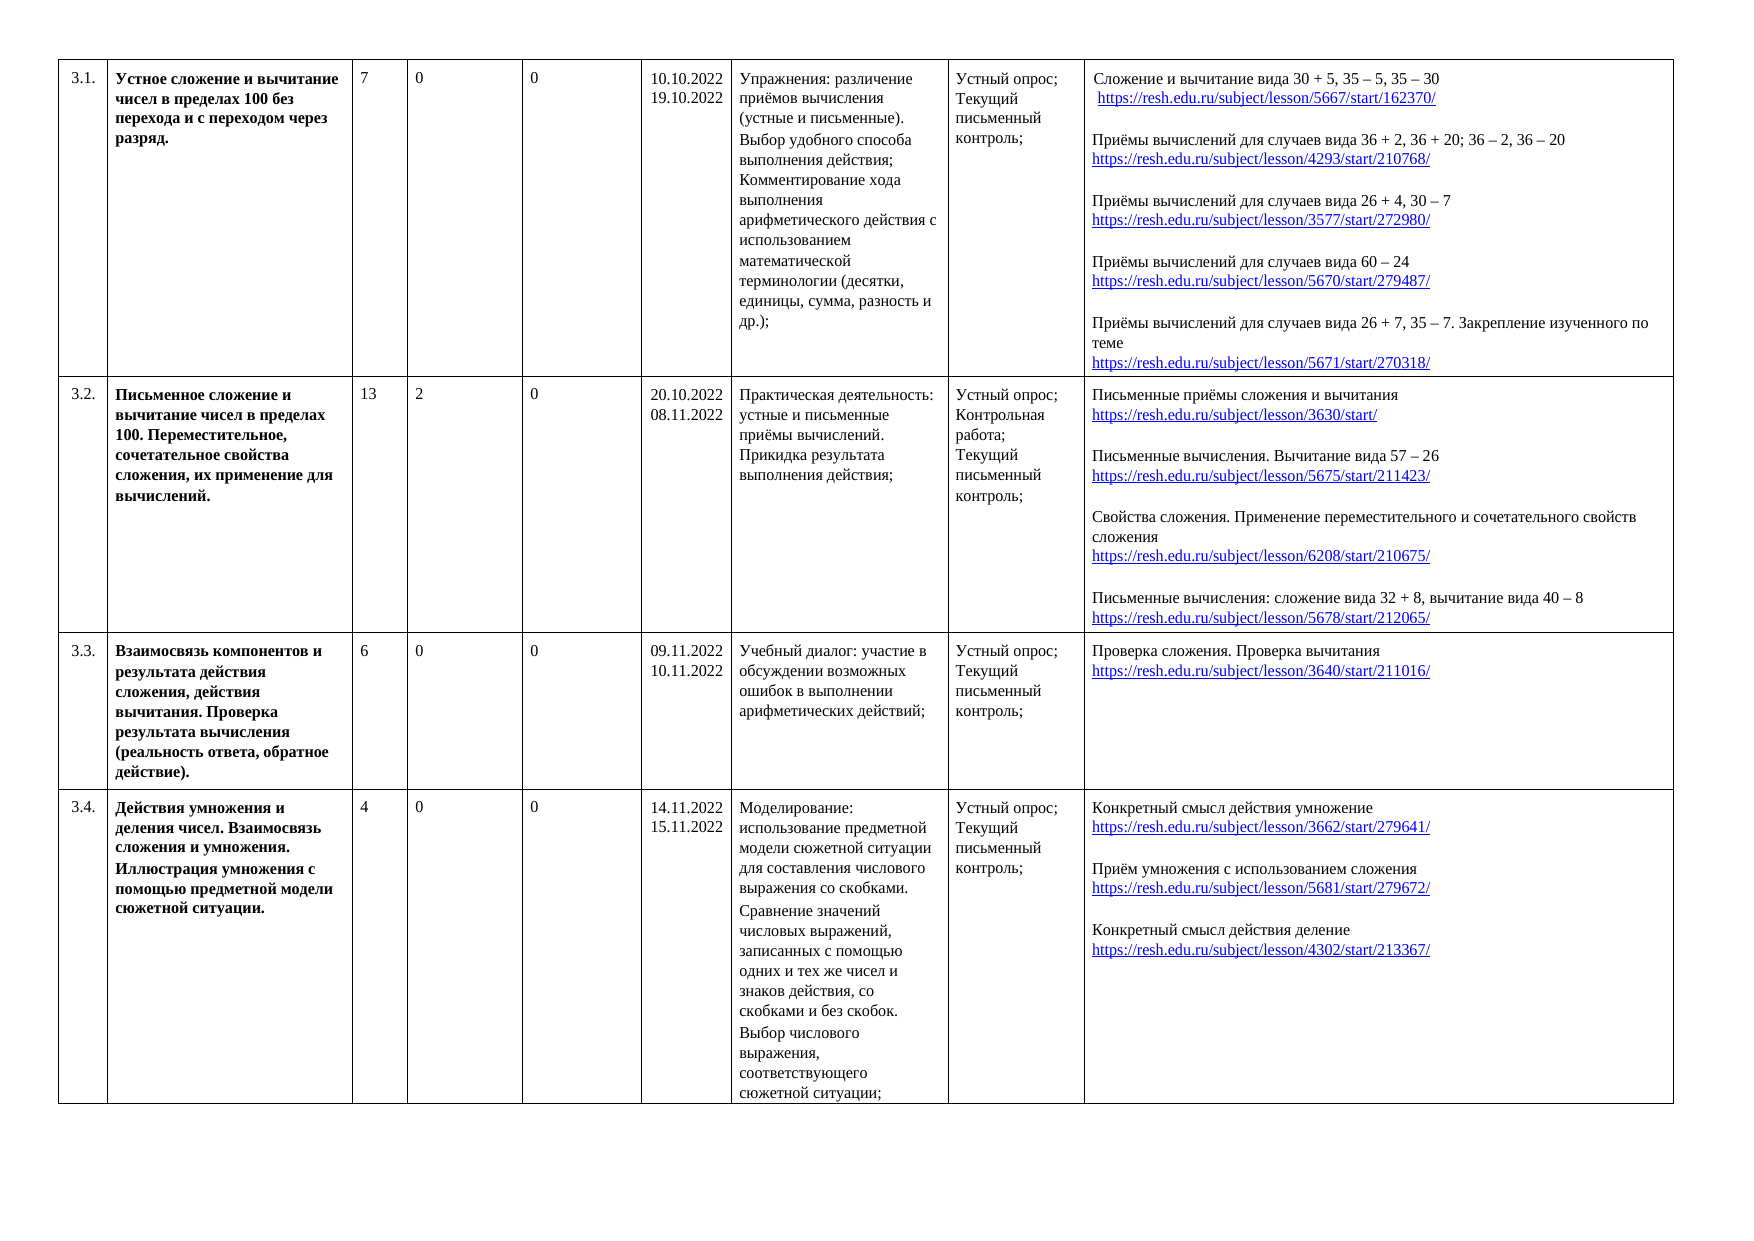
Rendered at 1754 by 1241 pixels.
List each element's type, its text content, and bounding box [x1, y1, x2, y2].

table_header 0 [408, 60, 522, 376]
table_header 3.1. [59, 60, 107, 376]
table_cell Взаимосвязь компонентов и результата действия сложения, действия вычитания. Проверка результата вычисления (реальность ответа, обратное действие). [108, 633, 352, 788]
table_cell Практическая деятельность: устные и письменные приёмы вычислений. Прикидка результата выполнения действия; [732, 377, 948, 632]
table_header Устный опрос; Текущий письменный контроль; [949, 60, 1084, 376]
table_header 0 [523, 60, 641, 376]
table_cell 0 [408, 790, 522, 1103]
table_cell Моделирование: использование предметной модели сюжетной ситуации для составления числового выражения со скобками. Сравнение значений числовых выражений, записанных с помощью одних и тех же чисел и знаков действия, со скобками и без скобок. Выбор числового выражения, соответствующего сюжетной ситуации; [732, 790, 948, 1103]
table_header 10.10.2022 19.10.2022 [642, 60, 731, 376]
table_header 7 [353, 60, 407, 376]
table_cell 20.10.2022 08.11.2022 [642, 377, 731, 632]
table_cell 13 [353, 377, 407, 632]
table_header Устное сложение и вычитание чисел в пределах 100 без перехода и с переходом через разряд. [108, 60, 352, 376]
table_header Сложение и вычитание вида 30 + 5, 35 – 5, 35 – 30 https://resh.edu.ru/subject/lesson/5667/start/162370/ Приёмы вычислений для случаев вида 36 + 2, 36 + 20; 36 ‒ 2, 36 ‒ 20 https://resh.edu.ru/subject/lesson/4293/start/210768/ Приёмы вычислений для случаев вида 26 + 4, 30 ‒ 7 https://resh.edu.ru/subject/lesson/3577/start/272980/ Приёмы вычислений для случаев вида 60 ‒ 24 https://resh.edu.ru/subject/lesson/5670/start/279487/ Приёмы вычислений для случаев вида 26 + 7, 35 ‒ 7. Закрепление изученного по теме https://resh.edu.ru/subject/lesson/5671/start/270318/ [1085, 60, 1673, 376]
table_cell Проверка сложения. Проверка вычитания https://resh.edu.ru/subject/lesson/3640/start/211016/ [1085, 633, 1673, 788]
table_cell Действия умножения и деления чисел. Взаимосвязь сложения и умножения. Иллюстрация умножения с помощью предметной модели сюжетной ситуации. [108, 790, 352, 1103]
table_cell 3.2. [59, 377, 107, 632]
table_cell Устный опрос; Текущий письменный контроль; [949, 633, 1084, 788]
table_cell 6 [353, 633, 407, 788]
table_cell Учебный диалог: участие в обсуждении возможных ошибок в выполнении арифметических действий; [732, 633, 948, 788]
table_cell 09.11.2022 10.11.2022 [642, 633, 731, 788]
table_cell 0 [523, 377, 641, 632]
table_cell 3.4. [59, 790, 107, 1103]
table_header Упражнения: различение приёмов вычисления (устные и письменные). Выбор удобного способа выполнения действия; Комментирование хода выполнения арифметического действия с использованием математической терминологии (десятки, единицы, сумма, разность и др.); [732, 60, 948, 376]
table_cell Устный опрос; Текущий письменный контроль; [949, 790, 1084, 1103]
table_cell 3.3. [59, 633, 107, 788]
table_cell 0 [523, 790, 641, 1103]
table_cell 0 [523, 633, 641, 788]
table_cell 4 [353, 790, 407, 1103]
table_cell 2 [408, 377, 522, 632]
table_cell 14.11.2022 15.11.2022 [642, 790, 731, 1103]
table_cell Письменные приёмы сложения и вычитания https://resh.edu.ru/subject/lesson/3630/start/ Письменные вычисления. Вычитание вида 57 – 26 https://resh.edu.ru/subject/lesson/5675/start/211423/ Свойства сложения. Применение переместительного и сочетательного свойств сложения https://resh.edu.ru/subject/lesson/6208/start/210675/ Письменные вычисления: сложение вида 32 + 8, вычитание вида 40 – 8 https://resh.edu.ru/subject/lesson/5678/start/212065/ [1085, 377, 1673, 632]
table_cell Устный опрос; Контрольная работа; Текущий письменный контроль; [949, 377, 1084, 632]
table_cell Конкретный смысл действия умножение https://resh.edu.ru/subject/lesson/3662/start/279641/ Приём умножения с использованием сложения https://resh.edu.ru/subject/lesson/5681/start/279672/ Конкретный смысл действия деление https://resh.edu.ru/subject/lesson/4302/start/213367/ [1085, 790, 1673, 1103]
table_cell Письменное сложение и вычитание чисел в пределах 100. Переместительное, сочетательное свойства сложения, их применение для вычислений. [108, 377, 352, 632]
table_cell 0 [408, 633, 522, 788]
